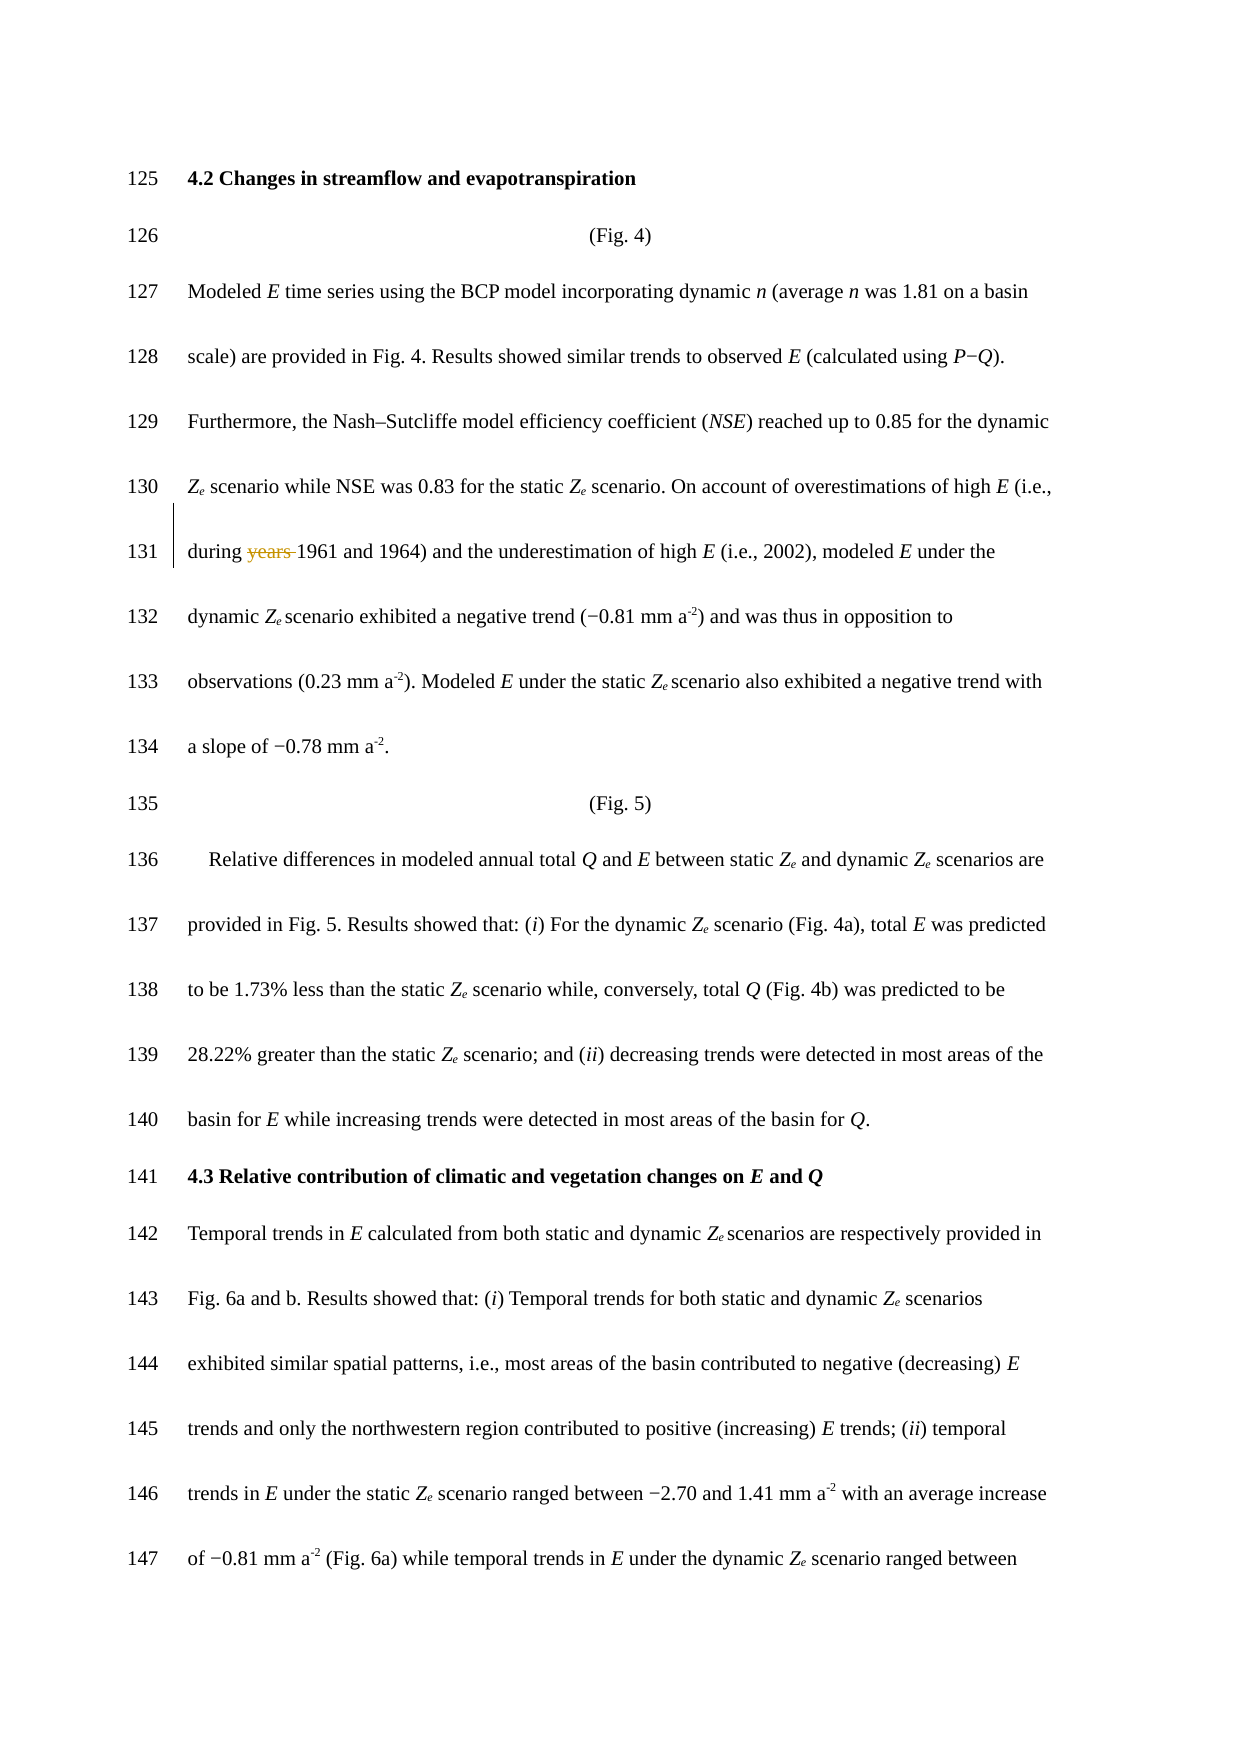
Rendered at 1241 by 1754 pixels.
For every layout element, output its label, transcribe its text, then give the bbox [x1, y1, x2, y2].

text Modeled E time series using the BCP model incorporating dynamic n (average n was 1.81 on a basin scale) are provided in Fig. 4. Results showed similar trends to observed E (calculated using P−Q). Furthermore, the Nash–Sutcliffe model efficiency coefficient (NSE) reached up to 0.85 for the dynamic Ze scenario while NSE was 0.83 for the static Ze scenario. On account of overestimations of high E (i.e., during 1961 and 1964) and the underestimation of high E (i.e., 2002), modeled E under the dynamic Ze scenario exhibited a negative trend (−0.81 mm a-2) and was thus in opposition to observations (0.23 mm a-2). Modeled E under the static Ze scenario also exhibited a negative trend with a slope of −0.78 mm a-2. [187, 275, 1053, 763]
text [187, 1216, 1053, 1574]
text Relative differences in modeled annual total Q and E between static Ze and dynamic Ze scenarios are provided in Fig. 5. Results showed that: (i) For the dynamic Ze scenario (Fig. 4a), total E was predicted to be 1.73% less than the static Ze scenario while, conversely, total Q (Fig. 4b) was predicted to be 28.22% greater than the static Ze scenario; and (ii) decreasing trends were detected in most areas of the basin for E while increasing trends were detected in most areas of the basin for Q. [187, 843, 1053, 1136]
text (Fig. 5) [187, 787, 1053, 819]
text 4.3 Relative contribution of climatic and vegetation changes on E and Q [187, 1160, 1053, 1192]
text (Fig. 4) [187, 218, 1053, 251]
text 4.2 Changes in streamflow and evapotranspiration [187, 162, 1053, 194]
